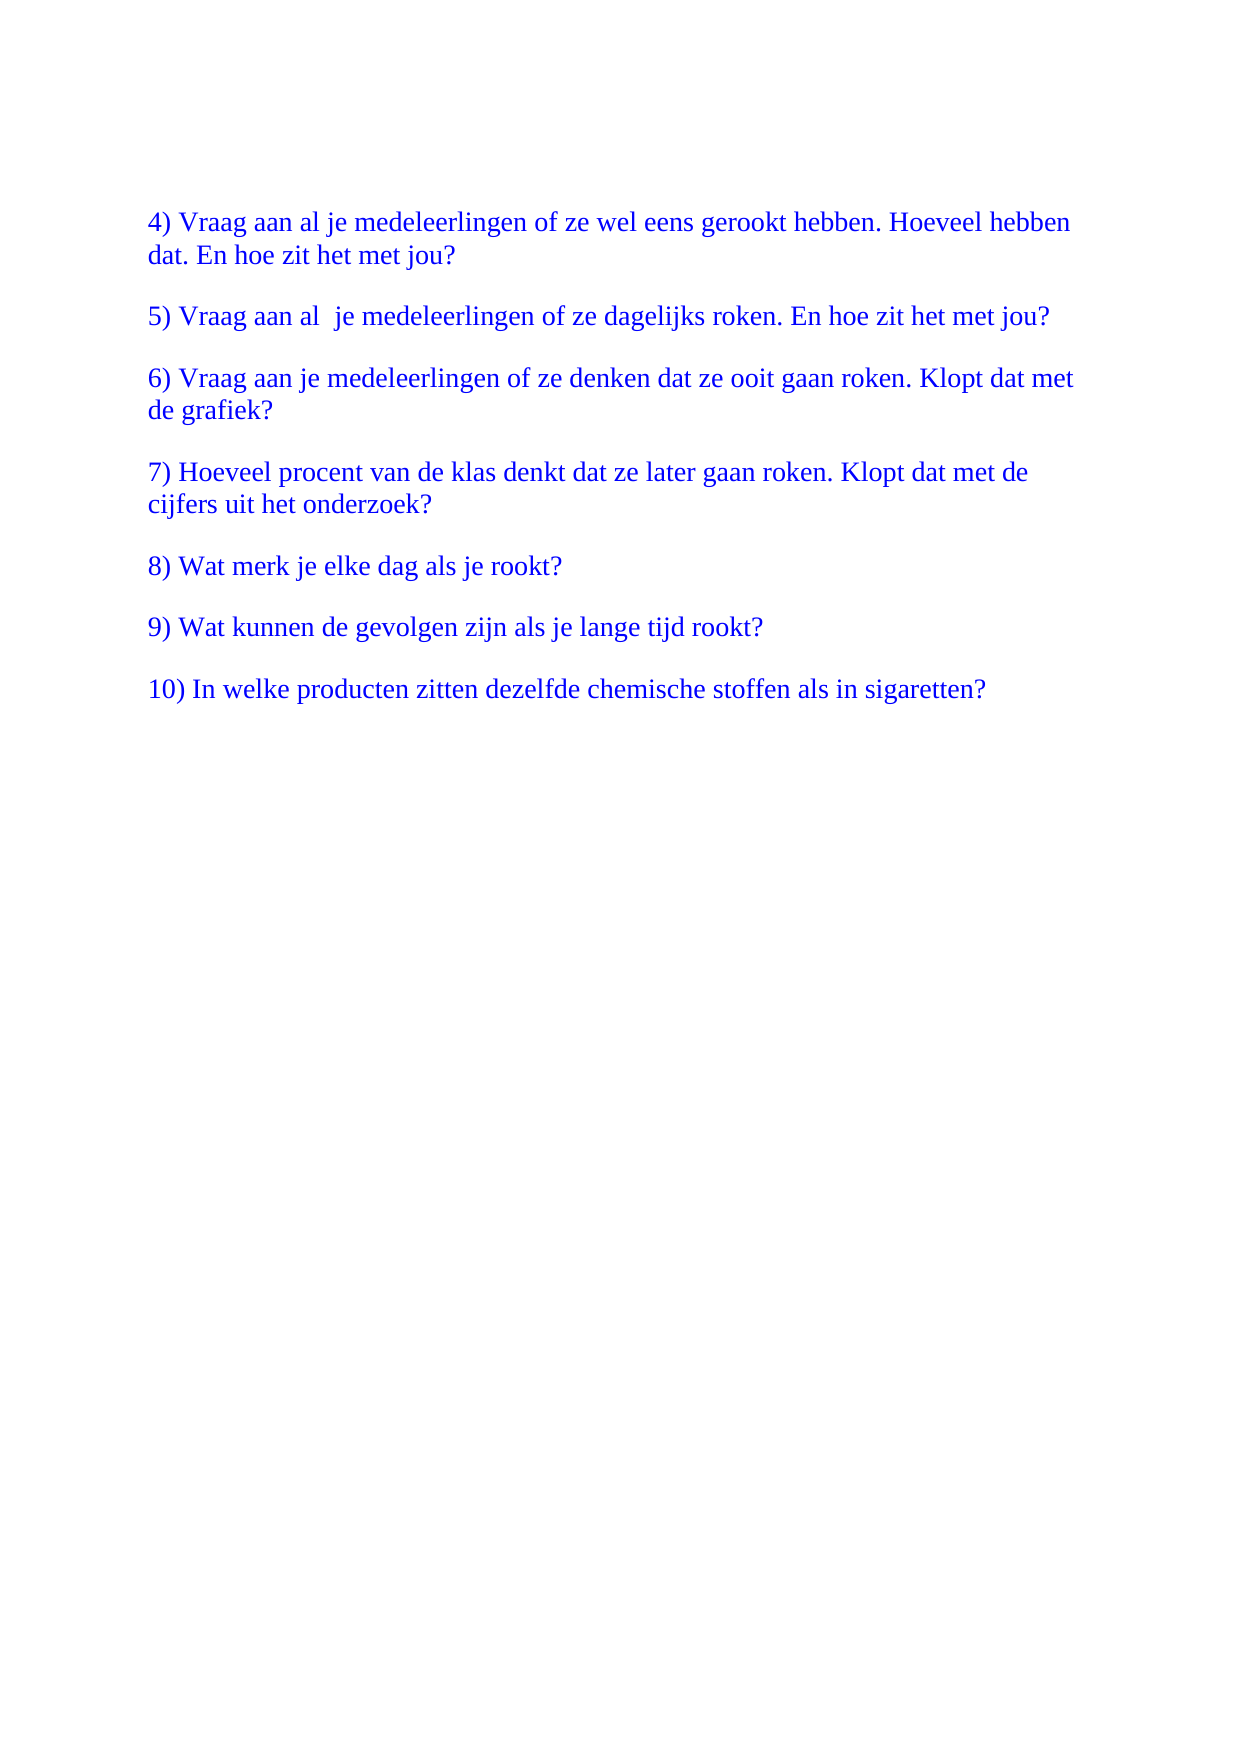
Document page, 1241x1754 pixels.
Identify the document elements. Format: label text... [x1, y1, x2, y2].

text 7) Hoeveel procent van de klas denkt dat ze later gaan roken. Klopt dat met de cijfers uit het onderzoek? [148, 455, 1093, 520]
text 10) In welke producten zitten dezelfde chemische stoffen als in sigaretten? [148, 672, 1093, 704]
text 6) Vraag aan je medeleerlingen of ze denken dat ze ooit gaan roken. Klopt dat met de grafiek? [148, 361, 1093, 426]
text 5) Vraag aan al je medeleerlingen of ze dagelijks roken. En hoe zit het met jou? [148, 299, 1093, 332]
text 4) Vraag aan al je medeleerlingen of ze wel eens gerookt hebben. Hoeveel hebben dat. En hoe zit het met jou? [148, 206, 1093, 270]
text 9) Wat kunnen de gevolgen zijn als je lange tijd rookt? [148, 611, 1093, 643]
text 8) Wat merk je elke dag als je rookt? [148, 549, 1093, 581]
